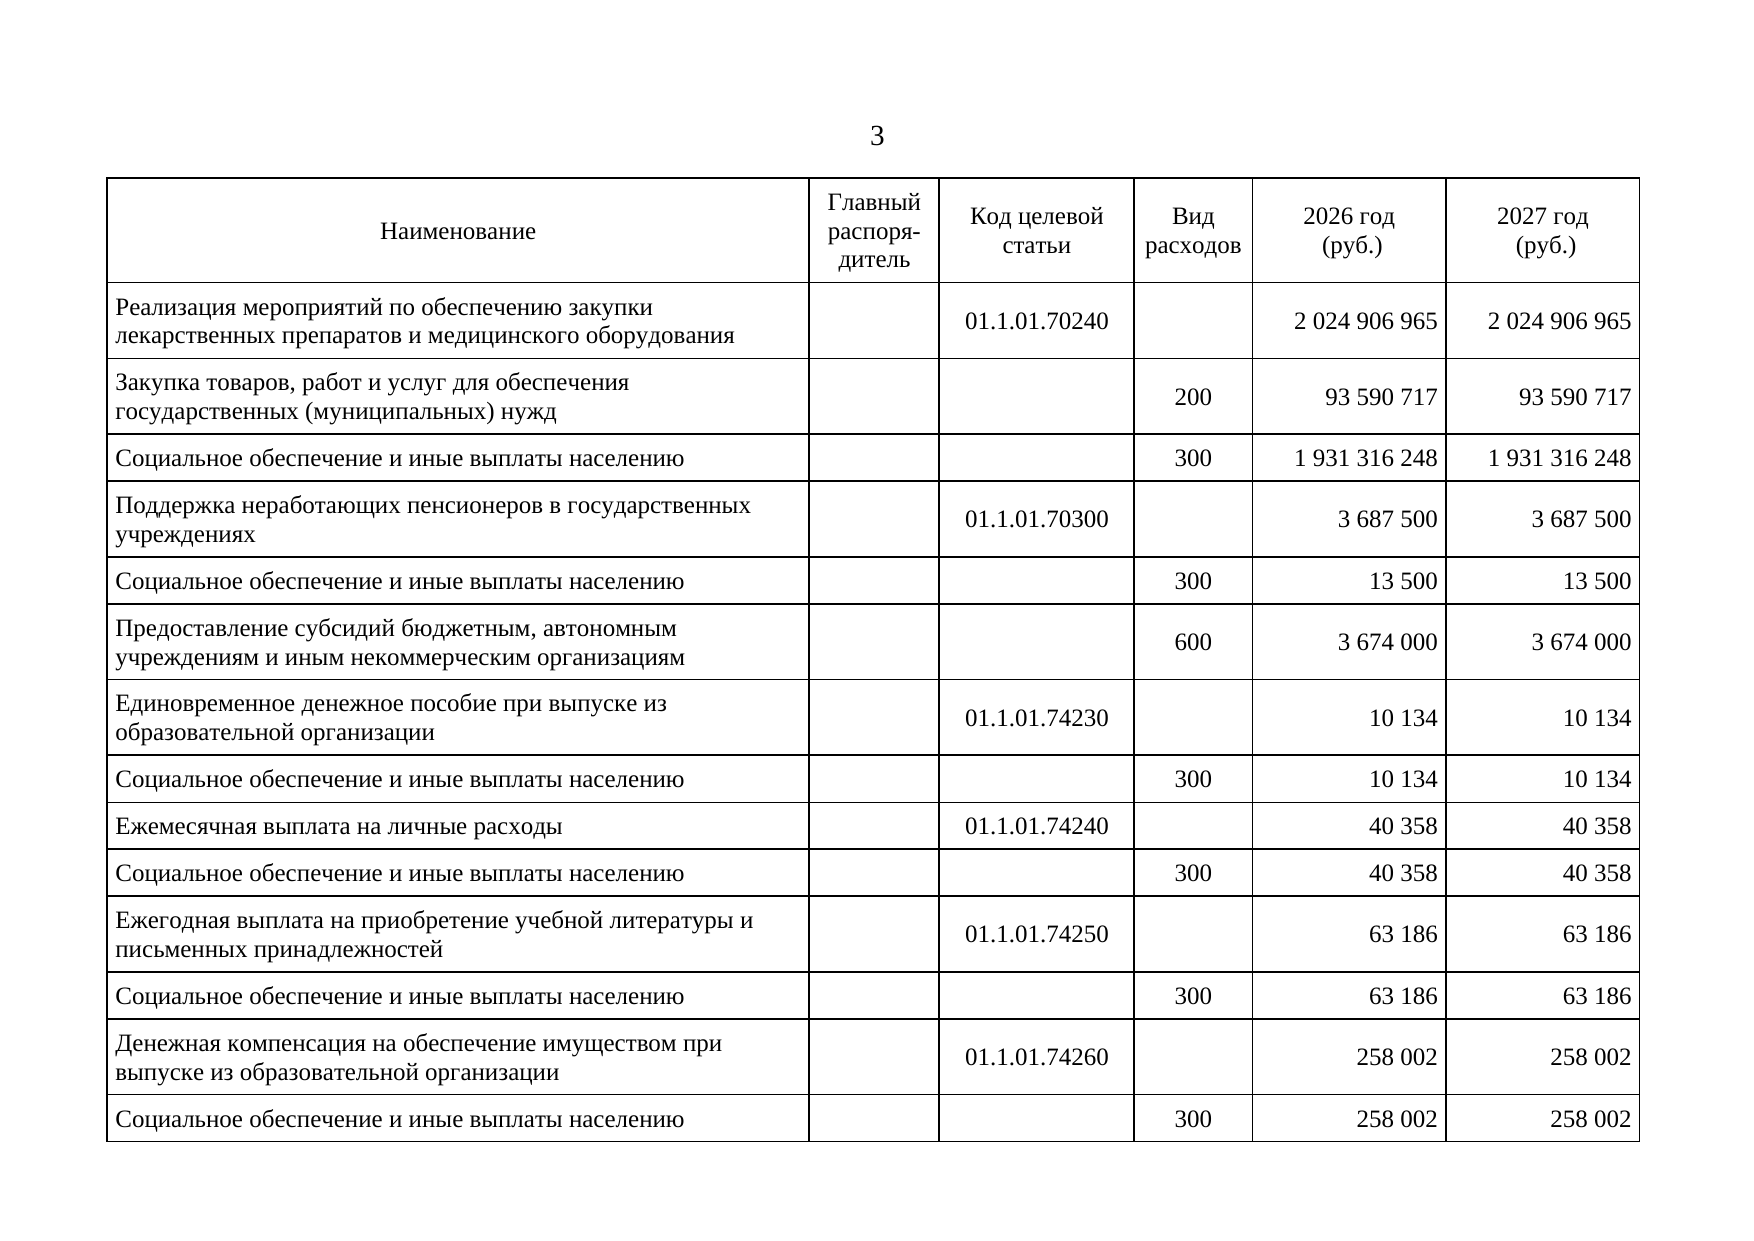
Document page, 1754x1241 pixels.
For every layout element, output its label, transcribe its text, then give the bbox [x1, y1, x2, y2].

table_cell Предоставление субсидий бюджетным, автономным учреждениям и иным некоммерческим организациям [108, 605, 808, 679]
table_cell 01.1.01.74230 [940, 680, 1133, 754]
table_cell 40 358 [1447, 850, 1639, 895]
table_cell [940, 359, 1133, 433]
table_cell 01.1.01.70240 [940, 283, 1133, 357]
table_cell Социальное обеспечение и иные выплаты населению [108, 558, 808, 603]
table_cell 3 687 500 [1253, 482, 1445, 556]
table_cell 63 186 [1253, 973, 1445, 1018]
table_cell Поддержка неработающих пенсионеров в государственных учреждениях [108, 482, 808, 556]
table_cell Социальное обеспечение и иные выплаты населению [108, 435, 808, 480]
table_cell Социальное обеспечение и иные выплаты населению [108, 973, 808, 1018]
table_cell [108, 1095, 808, 1141]
table_cell [1135, 897, 1252, 971]
table_cell 3 674 000 [1253, 605, 1445, 679]
table_cell Реализация мероприятий по обеспечению закупки лекарственных препаратов и медицинского оборудования [108, 283, 808, 357]
table_cell 200 [1135, 359, 1252, 433]
table_cell 258 002 [1253, 1020, 1445, 1094]
table_cell [940, 558, 1133, 603]
table_cell 40 358 [1253, 803, 1445, 848]
table_cell [810, 482, 938, 556]
table_cell 93 590 717 [1253, 359, 1445, 433]
table_cell 300 [1135, 1095, 1252, 1141]
table_cell [810, 1095, 938, 1141]
table_cell 01.1.01.74250 [940, 897, 1133, 971]
table_cell 10 134 [1253, 756, 1445, 801]
table_cell 300 [1135, 558, 1252, 603]
table_cell 01.1.01.74260 [940, 1020, 1133, 1094]
table_cell [1135, 283, 1252, 357]
table_cell [810, 680, 938, 754]
table_cell 600 [1135, 605, 1252, 679]
table_cell [1135, 803, 1252, 848]
table_cell [810, 605, 938, 679]
table_cell [810, 756, 938, 801]
table_cell [940, 850, 1133, 895]
table_header [1135, 179, 1252, 282]
table_cell 2 024 906 965 [1253, 283, 1445, 357]
table_cell 300 [1135, 435, 1252, 480]
table_cell 13 500 [1253, 558, 1445, 603]
table_cell [810, 803, 938, 848]
table_cell 40 358 [1253, 850, 1445, 895]
table_cell 300 [1135, 850, 1252, 895]
table_header [1447, 179, 1639, 282]
table_cell [810, 435, 938, 480]
table_cell 1 931 316 248 [1447, 435, 1639, 480]
table_header [1253, 179, 1445, 282]
table_cell Ежемесячная выплата на личные расходы [108, 803, 808, 848]
table_cell 3 687 500 [1447, 482, 1639, 556]
table_cell Денежная компенсация на обеспечение имуществом при выпуске из образовательной организации [108, 1020, 808, 1094]
table_cell 10 134 [1253, 680, 1445, 754]
table_cell [1135, 680, 1252, 754]
table_cell Единовременное денежное пособие при выпуске из образовательной организации [108, 680, 808, 754]
table_cell [810, 897, 938, 971]
table_cell Социальное обеспечение и иные выплаты населению [108, 756, 808, 801]
table_header [810, 179, 938, 282]
table_cell [810, 973, 938, 1018]
table_cell Социальное обеспечение и иные выплаты населению [108, 850, 808, 895]
table_cell [810, 1020, 938, 1094]
table_cell 93 590 717 [1447, 359, 1639, 433]
table_cell Ежегодная выплата на приобретение учебной литературы и письменных принадлежностей [108, 897, 808, 971]
table_cell 63 186 [1447, 973, 1639, 1018]
table_cell 258 002 [1253, 1095, 1445, 1141]
table_cell 300 [1135, 756, 1252, 801]
table_cell 13 500 [1447, 558, 1639, 603]
table_cell 63 186 [1447, 897, 1639, 971]
table_cell [940, 756, 1133, 801]
table_cell [810, 283, 938, 357]
table_cell 258 002 [1447, 1095, 1639, 1141]
table_cell 3 674 000 [1447, 605, 1639, 679]
table_cell [810, 359, 938, 433]
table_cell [108, 359, 808, 433]
table_cell [810, 558, 938, 603]
table_cell 63 186 [1253, 897, 1445, 971]
table_cell [940, 1095, 1133, 1141]
table_cell 258 002 [1447, 1020, 1639, 1094]
table_cell 1 931 316 248 [1253, 435, 1445, 480]
table_cell [940, 973, 1133, 1018]
table_cell [1135, 482, 1252, 556]
table_cell [940, 435, 1133, 480]
table_cell 300 [1135, 973, 1252, 1018]
table_cell 40 358 [1447, 803, 1639, 848]
table_cell 01.1.01.70300 [940, 482, 1133, 556]
table_cell 10 134 [1447, 680, 1639, 754]
table_cell 10 134 [1447, 756, 1639, 801]
table_cell [940, 605, 1133, 679]
table_cell [1135, 1020, 1252, 1094]
table_header [940, 179, 1133, 282]
table_cell 2 024 906 965 [1447, 283, 1639, 357]
table_cell [810, 850, 938, 895]
table_cell 01.1.01.74240 [940, 803, 1133, 848]
table_header [108, 179, 808, 282]
